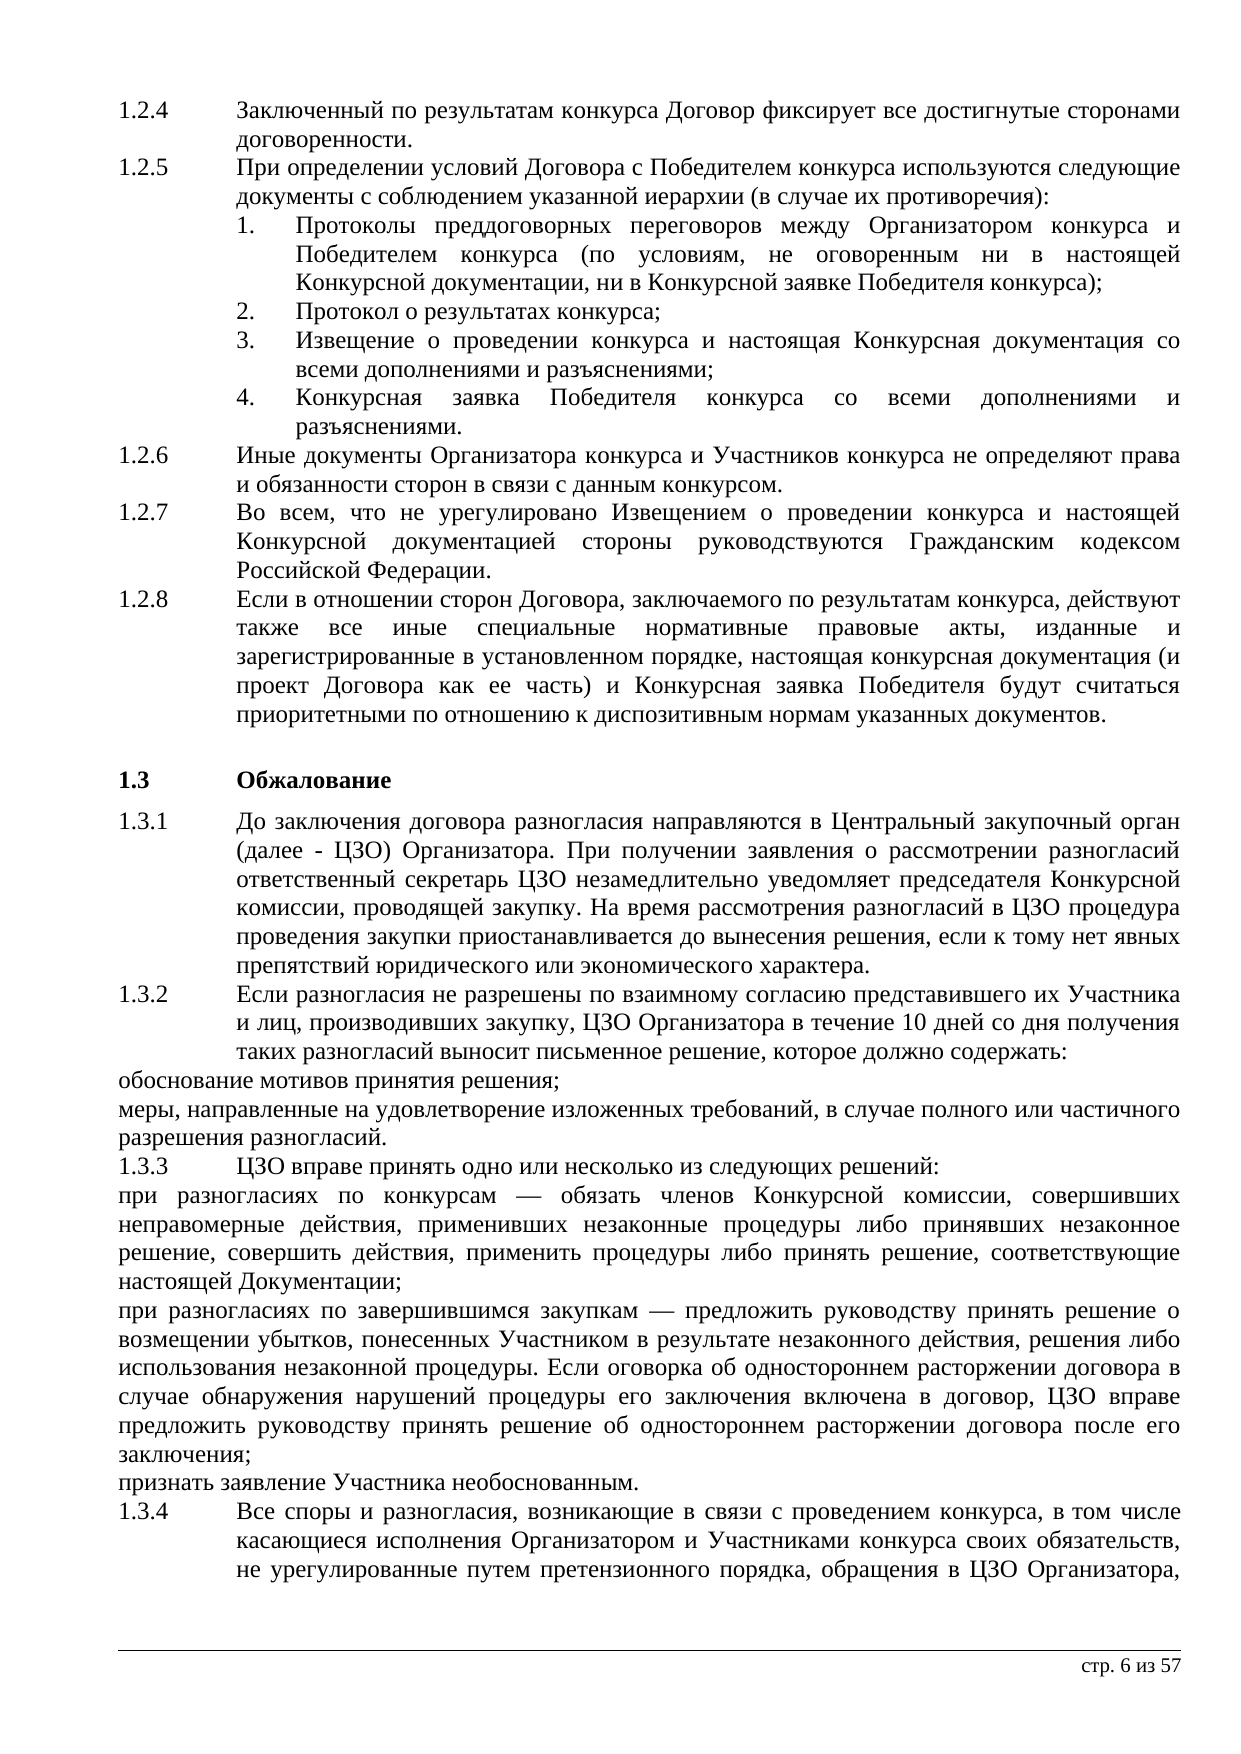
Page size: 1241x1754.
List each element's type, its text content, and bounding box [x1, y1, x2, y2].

list Протоколы преддоговорных переговоров между Организатором конкурса и Победителем конкурса (по условиям, не оговоренным ни в настоящей Конкурсной документации, ни в Конкурсной заявке Победителя конкурса); [236, 210, 1181, 296]
list Заключенный по результатам конкурса Договор фиксирует все достигнутые сторонами договоренности. [118, 95, 1181, 152]
list Протокол о результатах конкурса; [236, 296, 1181, 325]
list При определении условий Договора с Победителем конкурса используются следующие документы с соблюдением указанной иерархии (в случае их противоречия): [118, 152, 1181, 210]
text обоснование мотивов принятия решения; [118, 1065, 1181, 1094]
text признать заявление Участника необоснованным. [118, 1467, 1181, 1496]
subtitle Обжалование [118, 765, 1181, 794]
text меры, направленные на удовлетворение изложенных требований, в случае полного или частичного разрешения разногласий. [118, 1094, 1181, 1151]
list Конкурсная заявка Победителя конкурса со всеми дополнениями и разъяснениями. [236, 382, 1181, 440]
list Во всем, что не урегулировано Извещением о проведении конкурса и настоящей Конкурсной документацией стороны руководствуются Гражданским кодексом Российской Федерации. [118, 497, 1181, 584]
list Извещение о проведении конкурса и настоящая Конкурсная документация со всеми дополнениями и разъяснениями; [236, 325, 1181, 382]
list До заключения договора разногласия направляются в Центральный закупочный орган (далее - ЦЗО) Организатора. При получении заявления о рассмотрении разногласий ответственный секретарь ЦЗО незамедлительно уведомляет председателя Конкурсной комиссии, проводящей закупку. На время рассмотрения разногласий в ЦЗО процедура проведения закупки приостанавливается до вынесения решения, если к тому нет явных препятствий юридического или экономического характера. [118, 806, 1181, 979]
list Если в отношении сторон Договора, заключаемого по результатам конкурса, действуют также все иные специальные нормативные правовые акты, изданные и зарегистрированные в установленном порядке, настоящая конкурсная документация (и проект Договора как ее часть) и Конкурсная заявка Победителя будут считаться приоритетными по отношению к диспозитивным нормам указанных документов. [118, 584, 1181, 727]
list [118, 1496, 1181, 1582]
text при разногласиях по завершившимся закупкам — предложить руководству принять решение о возмещении убытков, понесенных Участником в результате незаконного действия, решения либо использования незаконной процедуры. Если оговорка об одностороннем расторжении договора в случае обнаружения нарушений процедуры его заключения включена в договор, ЦЗО вправе предложить руководству принять решение об одностороннем расторжении договора после его заключения; [118, 1295, 1181, 1467]
list Если разногласия не разрешены по взаимному согласию представившего их Участника и лиц, производивших закупку, ЦЗО Организатора в течение 10 дней со дня получения таких разногласий выносит письменное решение, которое должно содержать: [118, 979, 1181, 1065]
list Иные документы Организатора конкурса и Участников конкурса не определяют права и обязанности сторон в связи с данным конкурсом. [118, 440, 1181, 497]
list ЦЗО вправе принять одно или несколько из следующих решений: [118, 1151, 1181, 1180]
text при разногласиях по конкурсам — обязать членов Конкурсной комиссии, совершивших неправомерные действия, применивших незаконные процедуры либо принявших незаконное решение, совершить действия, применить процедуры либо принять решение, соответствующие настоящей Документации; [118, 1180, 1181, 1295]
